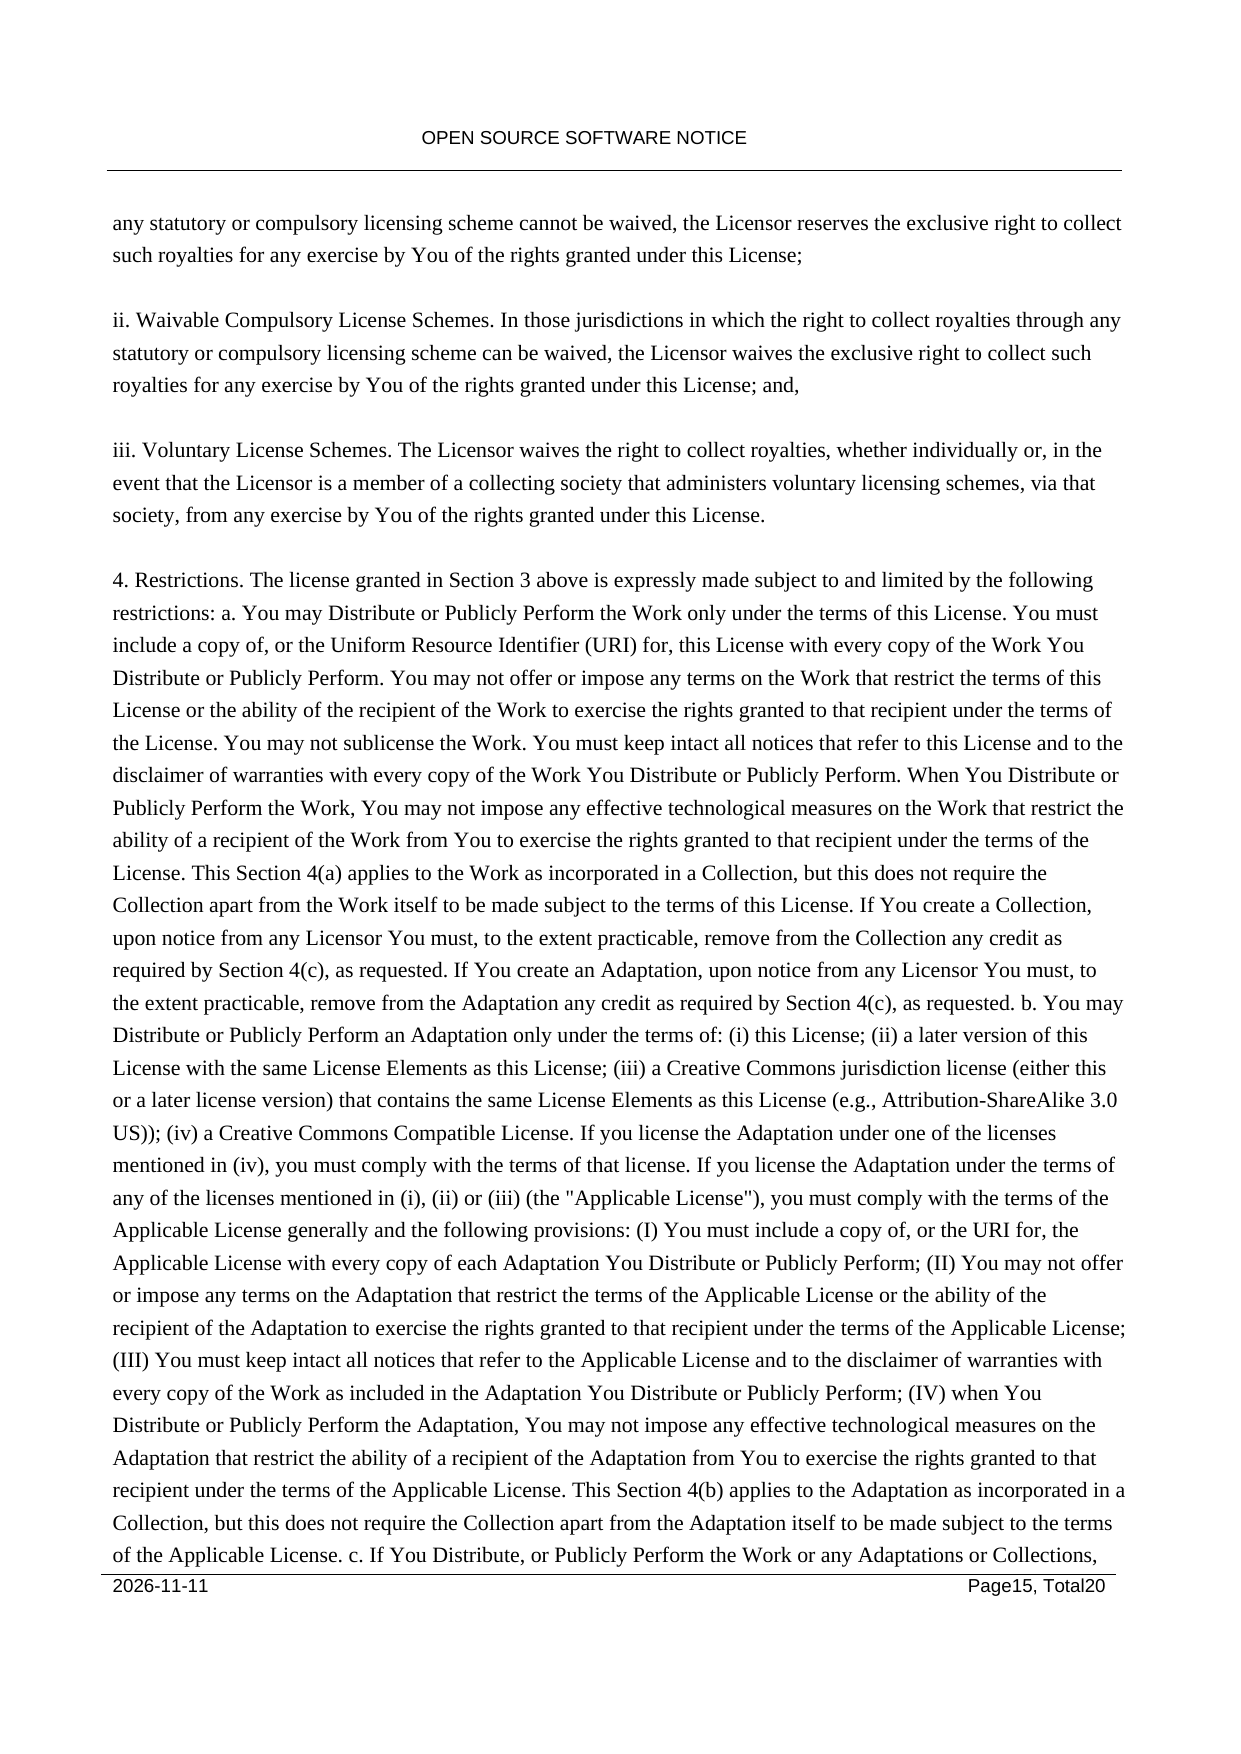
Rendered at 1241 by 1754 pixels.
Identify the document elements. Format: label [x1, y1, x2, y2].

text [112, 206, 1128, 1571]
